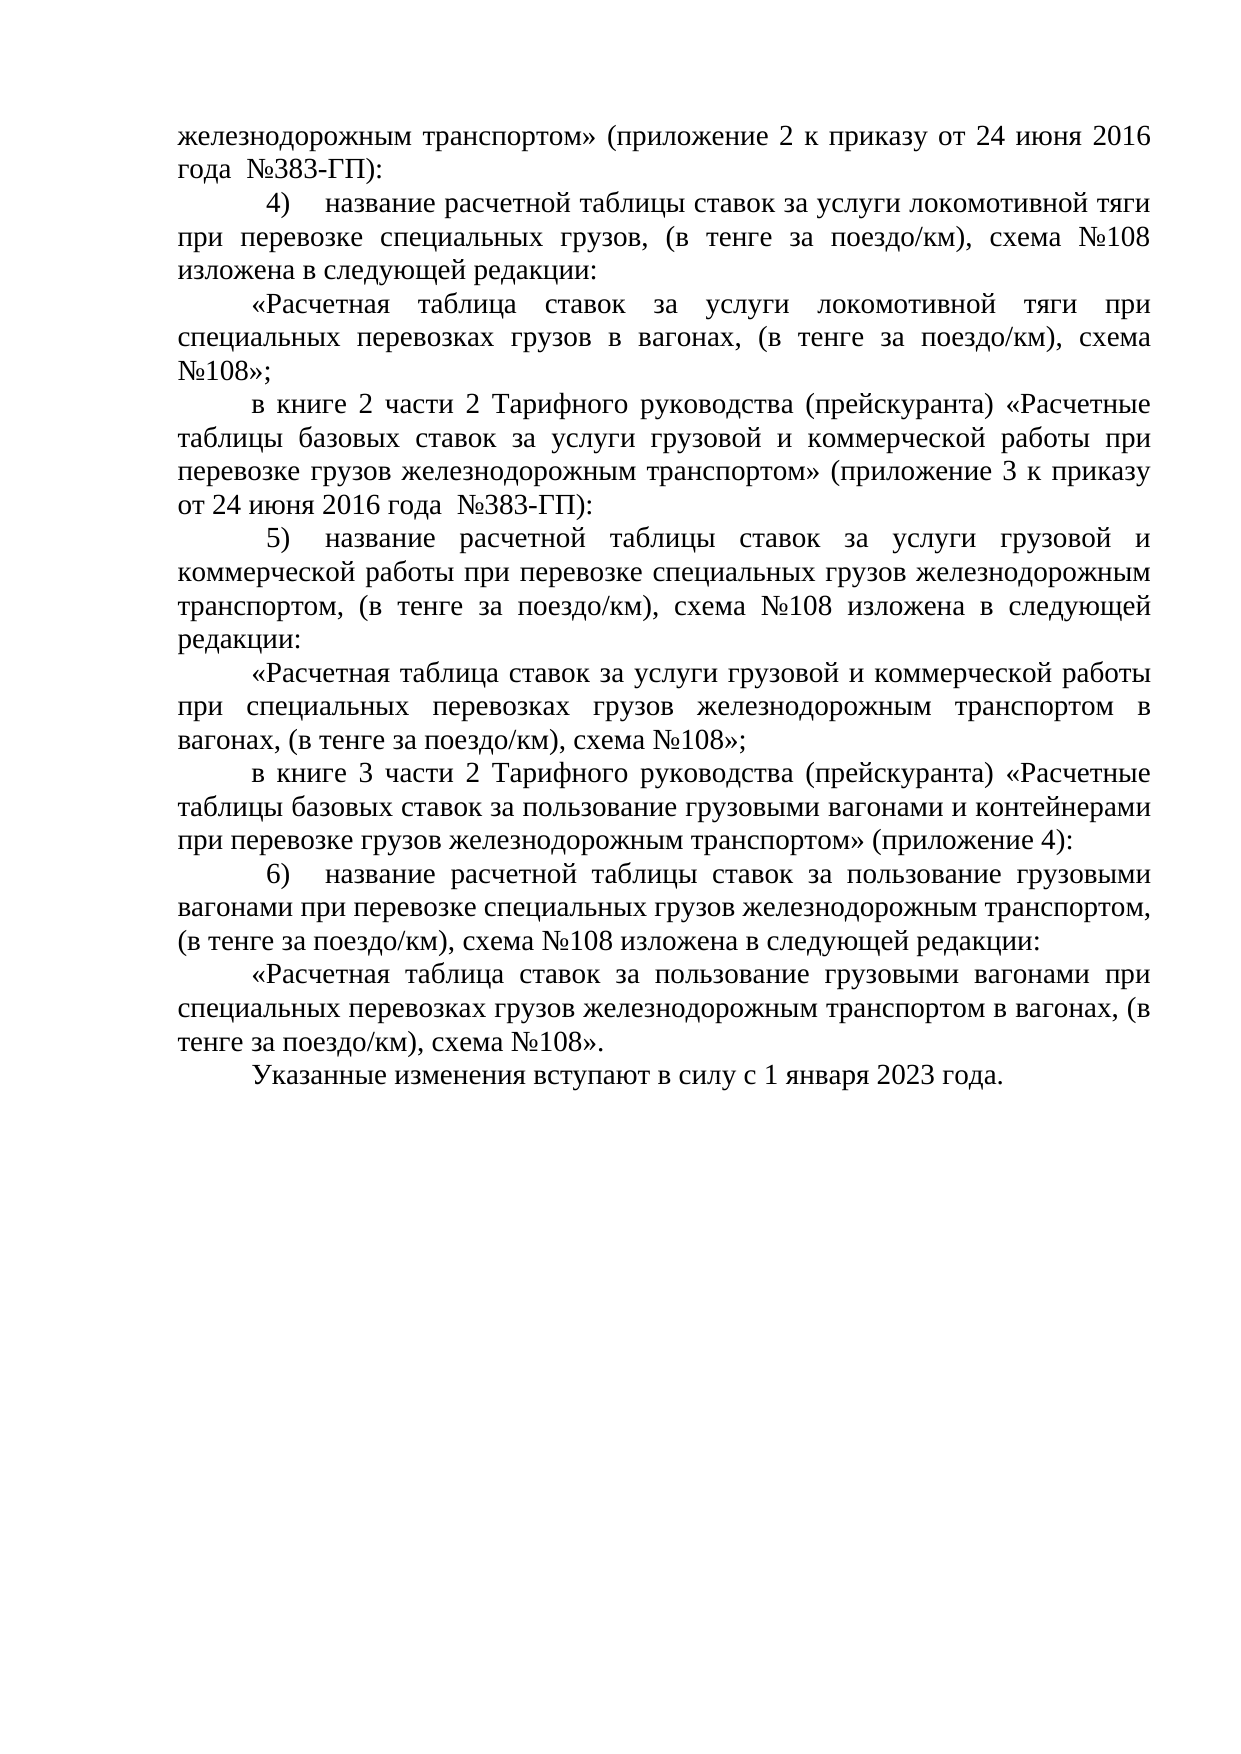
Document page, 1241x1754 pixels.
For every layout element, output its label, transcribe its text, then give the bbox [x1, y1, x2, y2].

list название расчетной таблицы ставок за услуги грузовой и коммерческой работы при перевозке специальных грузов железнодорожным транспортом, (в тенге за поездо/км), схема №108 изложена в следующей редакции: [177, 521, 1152, 655]
list «Расчетная таблица ставок за пользование грузовыми вагонами при специальных перевозках грузов железнодорожным транспортом в вагонах, (в тенге за поездо/км), схема №108». [177, 957, 1152, 1057]
list название расчетной таблицы ставок за пользование грузовыми вагонами при перевозке специальных грузов железнодорожным транспортом, (в тенге за поездо/км), схема №108 изложена в следующей редакции: [177, 856, 1152, 957]
list в книге 2 части 2 Тарифного руководства (прейскуранта) «Расчетные таблицы базовых ставок за услуги грузовой и коммерческой работы при перевозке грузов железнодорожным транспортом» (приложение 3 к приказу от 24 июня 2016 года №383-ГП): [177, 386, 1152, 521]
list «Расчетная таблица ставок за услуги грузовой и коммерческой работы при специальных перевозках грузов железнодорожным транспортом в вагонах, (в тенге за поездо/км), схема №108»; [177, 655, 1152, 755]
list название расчетной таблицы ставок за услуги локомотивной тяги при перевозке специальных грузов, (в тенге за поездо/км), схема №108 изложена в следующей редакции: [177, 185, 1152, 286]
text Указанные изменения вступают в силу с 1 января 2023 года. [177, 1057, 1152, 1091]
list в книге 3 части 2 Тарифного руководства (прейскуранта) «Расчетные таблицы базовых ставок за пользование грузовыми вагонами и контейнерами при перевозке грузов железнодорожным транспортом» (приложение 4): [177, 755, 1152, 856]
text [177, 118, 1152, 185]
list «Расчетная таблица ставок за услуги локомотивной тяги при специальных перевозках грузов в вагонах, (в тенге за поездо/км), схема №108»; [177, 286, 1152, 386]
